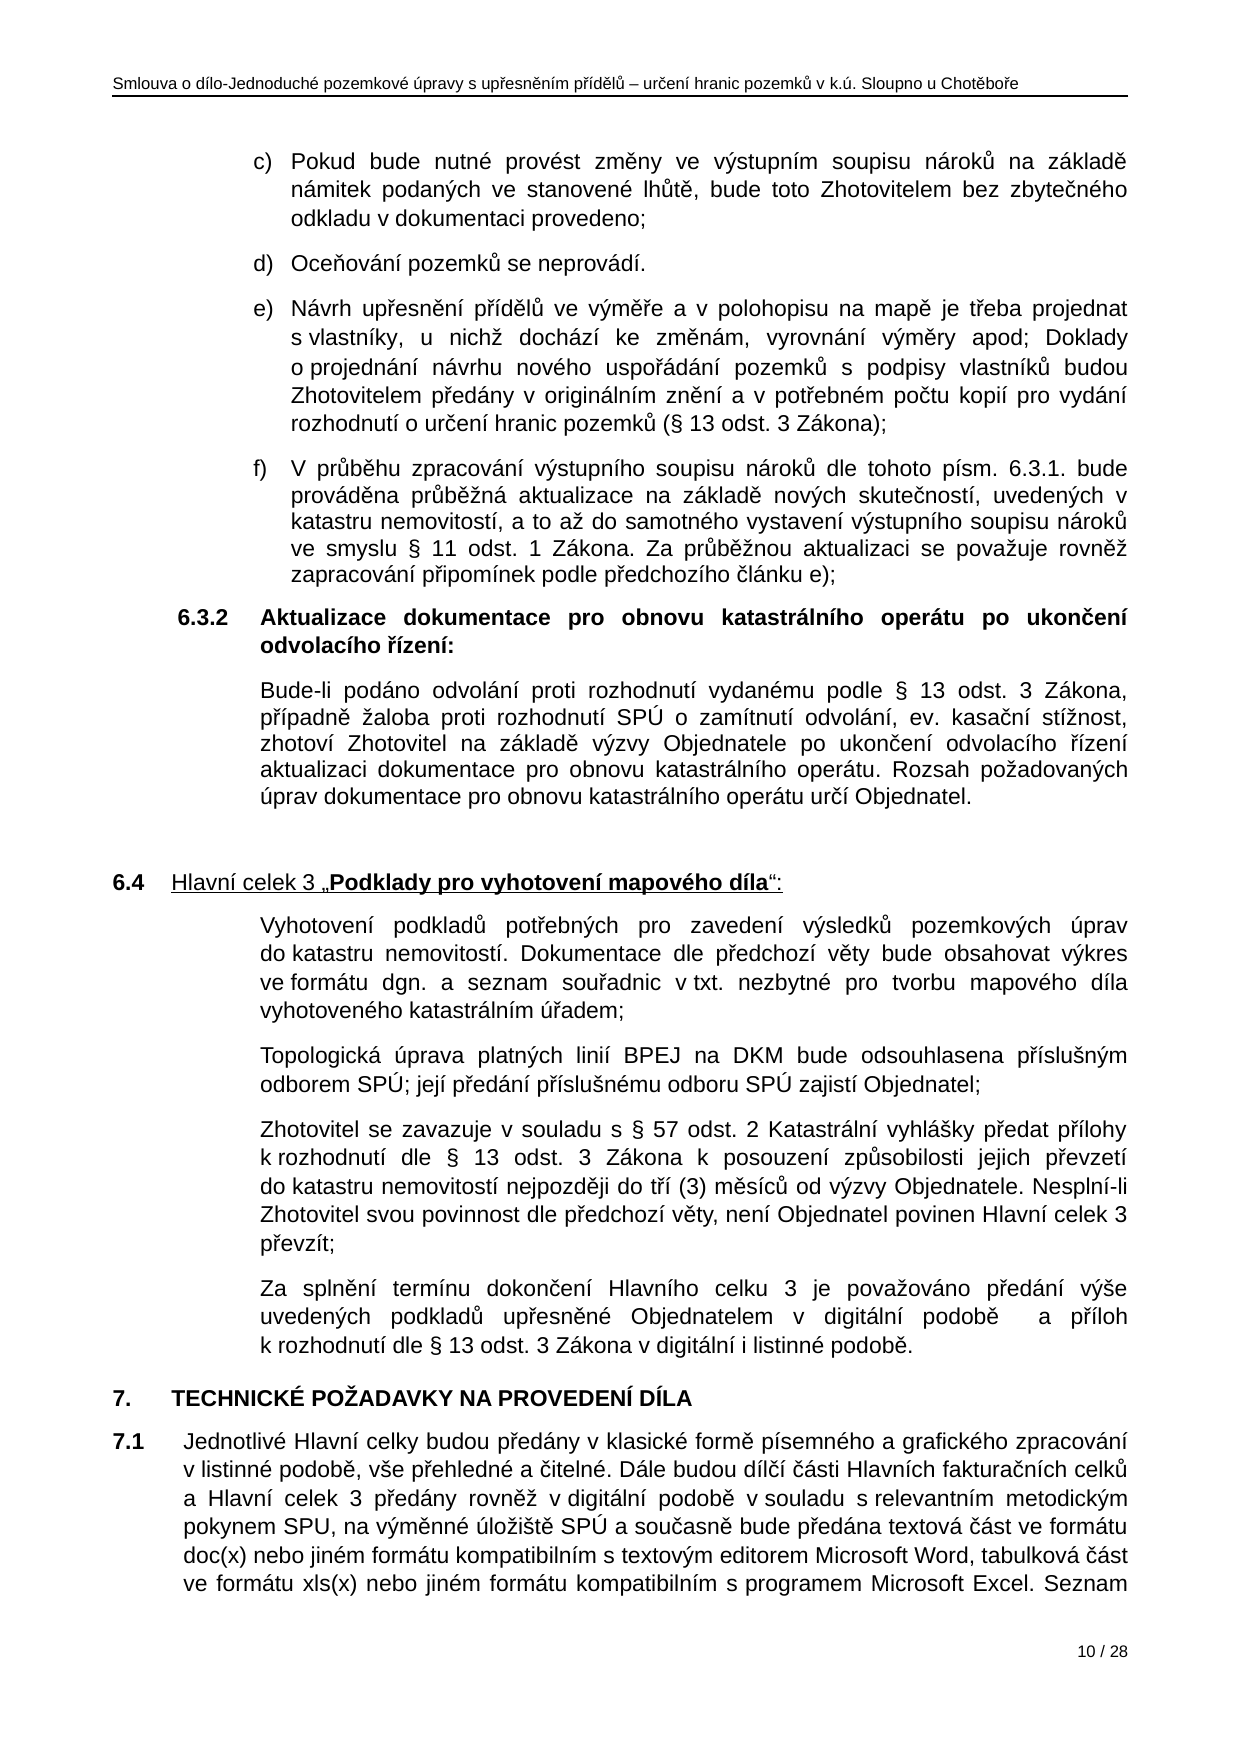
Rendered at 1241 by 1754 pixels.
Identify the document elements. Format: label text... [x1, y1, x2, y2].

list Návrh upřesnění přídělů ve výměře a v polohopisu na mapě je třeba projednat s vlastníky, u nichž dochází ke změnám, vyrovnání výměry apod; Doklady o projednání návrhu nového uspořádání pozemků s podpisy vlastníků budou Zhotovitelem předány v originálním znění a v potřebném počtu kopií pro vydání rozhodnutí o určení hranic pozemků (§ 13 odst. 3 Zákona); [253, 295, 1128, 437]
list Pokud bude nutné provést změny ve výstupním soupisu nároků na základě námitek podaných ve stanovené lhůtě, bude toto Zhotovitelem bez zbytečného odkladu v dokumentaci provedeno; [253, 148, 1128, 231]
text Hlavní celek 3 „Podklady pro vyhotovení mapového díla“: [112, 869, 1128, 895]
text Zhotovitel se zavazuje v souladu s § 57 odst. 2 Katastrální vyhlášky předat přílohy k rozhodnutí dle § 13 odst. 3 Zákona k posouzení způsobilosti jejich převzetí do katastru nemovitostí nejpozději do tří (3) měsíců od výzvy Objednatele. Nesplní-li Zhotovitel svou povinnost dle předchozí věty, není Objednatel povinen Hlavní celek 3 převzít; [260, 1116, 1128, 1256]
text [112, 1428, 1128, 1597]
text Topologická úprava platných linií BPEJ na DKM bude odsouhlasena příslušným odborem SPÚ; její předání příslušnému odboru SPÚ zajistí Objednatel; [260, 1042, 1128, 1097]
list V průběhu zpracování výstupního soupisu nároků dle tohoto písm. 6.3.1. bude prováděna průběžná aktualizace na základě nových skutečností, uvedených v katastru nemovitostí, a to až do samotného vystavení výstupního soupisu nároků ve smyslu § 11 odst. 1 Zákona. Za průběžnou aktualizaci se považuje rovněž zapracování připomínek podle předchozího článku e); [253, 455, 1128, 587]
text Vyhotovení podkladů potřebných pro zavedení výsledků pozemkových úprav do katastru nemovitostí. Dokumentace dle předchozí věty bude obsahovat výkres ve formátu dgn. a seznam souřadnic v txt. nezbytné pro tvorbu mapového díla vyhotoveného katastrálním úřadem; [260, 912, 1128, 1023]
list Bude-li podáno odvolání proti rozhodnutí vydanému podle § 13 odst. 3 Zákona, případně žaloba proti rozhodnutí SPÚ o zamítnutí odvolání, ev. kasační stížnost, zhotoví Zhotovitel na základě výzvy Objednatele po ukončení odvolacího řízení aktualizaci dokumentace pro obnovu katastrálního operátu. Rozsah požadovaných úprav dokumentace pro obnovu katastrálního operátu určí Objednatel. [260, 677, 1128, 809]
text Technické požadavky na provedení díla [112, 1385, 1128, 1411]
text Za splnění termínu dokončení Hlavního celku 3 je považováno předání výše uvedených podkladů upřesněné Objednatelem v digitální podobě a příloh k rozhodnutí dle § 13 odst. 3 Zákona v digitální i listinné podobě. [260, 1275, 1128, 1358]
list Oceňování pozemků se neprovádí. [253, 250, 1128, 276]
list Aktualizace dokumentace pro obnovu katastrálního operátu po ukončení odvolacího řízení: [177, 604, 1128, 659]
